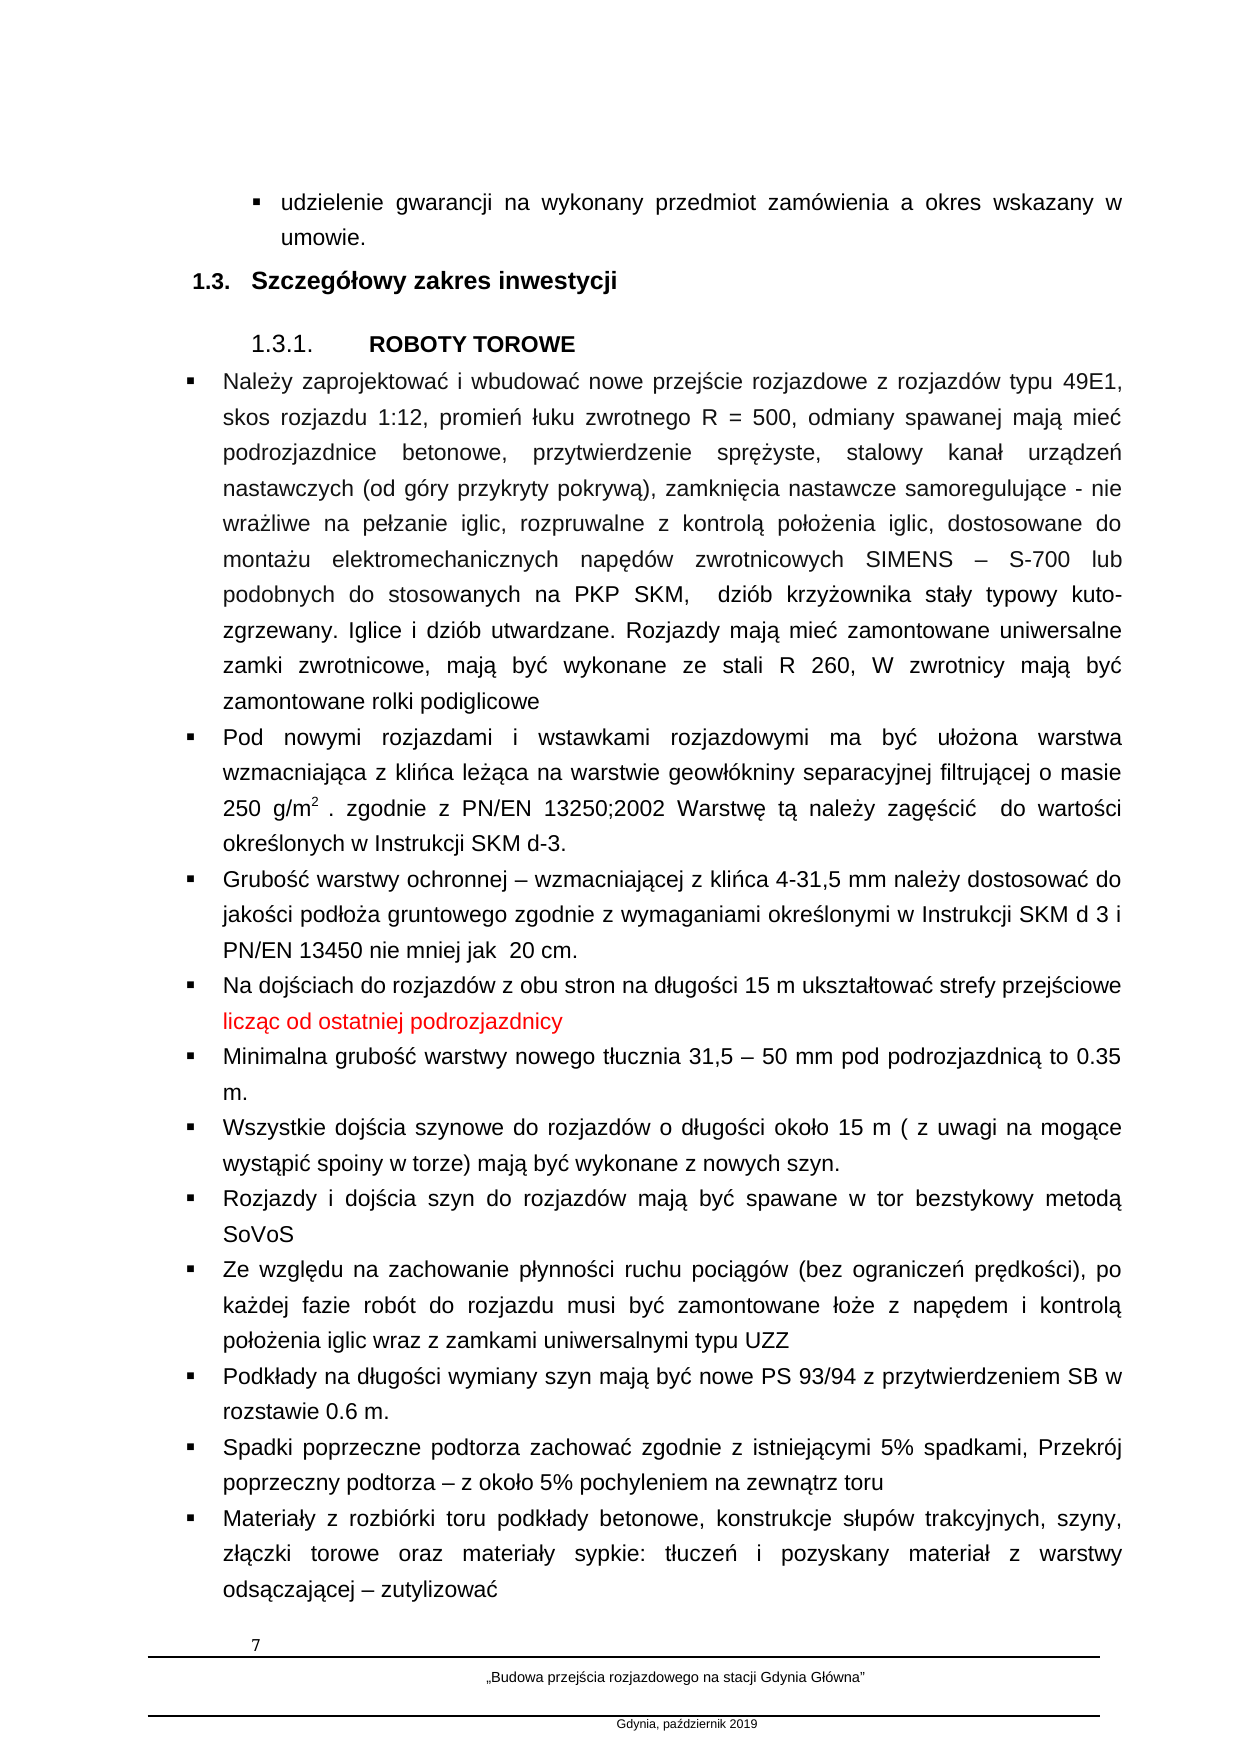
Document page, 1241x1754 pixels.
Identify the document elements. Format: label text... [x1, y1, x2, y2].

list Spadki poprzeczne podtorza zachować zgodnie z istniejącymi 5% spadkami, Przekrój poprzeczny podtorza – z około 5% pochyleniem na zewnątrz toru [185, 1434, 1123, 1496]
list Pod nowymi rozjazdami i wstawkami rozjazdowymi ma być ułożona warstwa wzmacniająca z klińca leżąca na warstwie geowłókniny separacyjnej filtrującej o masie 250 g/m2 . zgodnie z PN/EN 13250;2002 Warstwę tą należy zagęścić do wartości określonych w Instrukcji SKM d-3. [185, 723, 1123, 856]
list Materiały z rozbiórki toru podkłady betonowe, konstrukcje słupów trakcyjnych, szyny, złączki torowe oraz materiały sypkie: tłuczeń i pozyskany materiał z warstwy odsączającej – zutylizować [185, 1505, 1123, 1602]
list Ze względu na zachowanie płynności ruchu pociągów (bez ograniczeń prędkości), po każdej fazie robót do rozjazdu musi być zamontowane łoże z napędem i kontrolą położenia iglic wraz z zamkami uniwersalnymi typu UZZ [185, 1256, 1123, 1354]
list ROBOTY TOROWE [251, 329, 1123, 358]
list Podkłady na długości wymiany szyn mają być nowe PS 93/94 z przytwierdzeniem SB w rozstawie 0.6 m. [185, 1363, 1123, 1425]
list Szczegółowy zakres inwestycji [192, 266, 1123, 294]
list Wszystkie dojścia szynowe do rozjazdów o długości około 15 m ( z uwagi na mogące wystąpić spoiny w torze) mają być wykonane z nowych szyn. [185, 1114, 1123, 1176]
list Minimalna grubość warstwy nowego tłucznia 31,5 – 50 mm pod podrozjazdnicą to 0.35 m. [185, 1043, 1123, 1105]
list udzielenie gwarancji na wykonany przedmiot zamówienia a okres wskazany w umowie. [251, 188, 1123, 250]
list Należy zaprojektować i wbudować nowe przejście rozjazdowe z rozjazdów typu 49E1, skos rozjazdu 1:12, promień łuku zwrotnego R = 500, odmiany spawanej mają mieć podrozjazdnice betonowe, przytwierdzenie sprężyste, stalowy kanał urządzeń nastawczych (od góry przykryty pokrywą), zamknięcia nastawcze samoregulujące - nie wrażliwe na pełzanie iglic, rozpruwalne z kontrolą położenia iglic, dostosowane do montażu elektromechanicznych napędów zwrotnicowych SIMENS – S-700 lub podobnych do stosowanych na PKP SKM, dziób krzyżownika stały typowy kuto- zgrzewany. Iglice i dziób utwardzane. Rozjazdy mają mieć zamontowane uniwersalne zamki zwrotnicowe, mają być wykonane ze stali R 260, W zwrotnicy mają być zamontowane rolki podiglicowe [185, 368, 1123, 714]
list Rozjazdy i dojścia szyn do rozjazdów mają być spawane w tor bezstykowy metodą SoVoS [185, 1185, 1123, 1247]
list Grubość warstwy ochronnej – wzmacniającej z klińca 4-31,5 mm należy dostosować do jakości podłoża gruntowego zgodnie z wymaganiami określonymi w Instrukcji SKM d 3 i PN/EN 13450 nie mniej jak 20 cm. [185, 866, 1123, 963]
list Na dojściach do rozjazdów z obu stron na długości 15 m ukształtować strefy przejściowe licząc od ostatniej podrozjazdnicy [185, 972, 1123, 1034]
